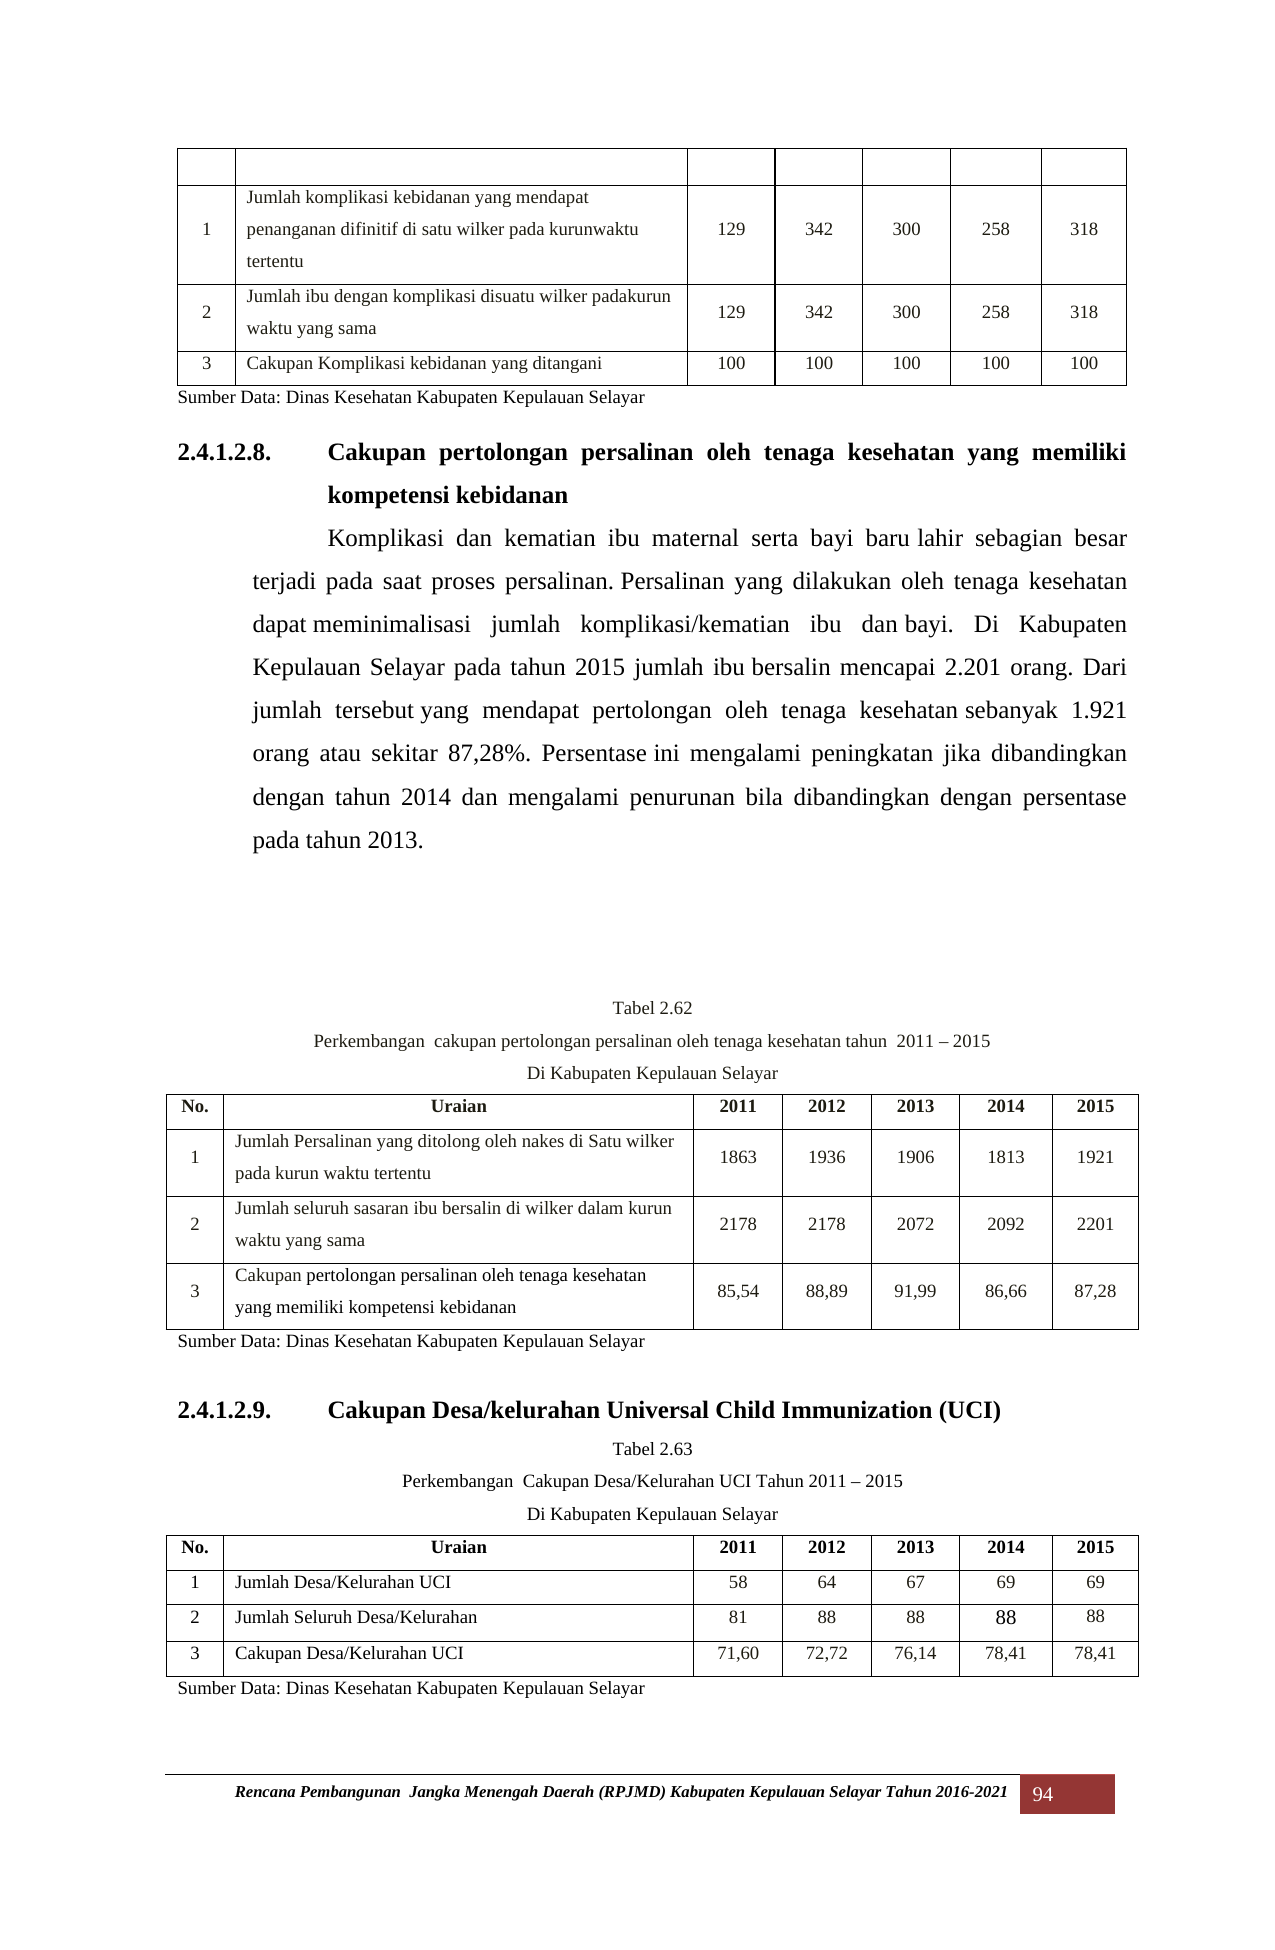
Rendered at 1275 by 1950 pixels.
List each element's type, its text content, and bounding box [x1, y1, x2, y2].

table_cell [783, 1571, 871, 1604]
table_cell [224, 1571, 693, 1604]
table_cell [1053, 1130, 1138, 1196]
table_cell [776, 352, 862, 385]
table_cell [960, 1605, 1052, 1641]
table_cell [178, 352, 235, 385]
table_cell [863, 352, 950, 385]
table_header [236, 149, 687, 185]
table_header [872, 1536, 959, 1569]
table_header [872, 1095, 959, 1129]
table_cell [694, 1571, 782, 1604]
text Di Kabupaten Kepulauan Selayar [177, 1503, 1127, 1524]
text Perkembangan Cakupan Desa/Kelurahan UCI Tahun 2011 – 2015 [177, 1470, 1127, 1492]
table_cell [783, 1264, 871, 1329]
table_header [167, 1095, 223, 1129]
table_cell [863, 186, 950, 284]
text Perkembangan cakupan pertolongan persalinan oleh tenaga kesehatan tahun 2011 – 2015 [177, 1029, 1127, 1051]
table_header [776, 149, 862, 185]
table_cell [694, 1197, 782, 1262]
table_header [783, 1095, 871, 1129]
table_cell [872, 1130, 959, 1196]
list Cakupan Desa/kelurahan Universal Child Immunization (UCI) [177, 1395, 1127, 1424]
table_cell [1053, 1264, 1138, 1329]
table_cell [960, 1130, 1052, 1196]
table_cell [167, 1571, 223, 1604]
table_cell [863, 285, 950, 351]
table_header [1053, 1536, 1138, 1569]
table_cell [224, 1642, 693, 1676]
list Cakupan pertolongan persalinan oleh tenaga kesehatan yang memiliki kompetensi kebidanan [177, 437, 1127, 508]
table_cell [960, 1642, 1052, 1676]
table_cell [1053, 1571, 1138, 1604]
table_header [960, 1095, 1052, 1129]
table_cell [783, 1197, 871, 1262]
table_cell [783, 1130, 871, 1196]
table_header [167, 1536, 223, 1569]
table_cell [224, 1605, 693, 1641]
text Komplikasi dan kematian ibu maternal serta bayi baru lahir sebagian besar terjadi pada saat proses persalinan. Persalinan yang dilakukan oleh tenaga kesehatan dapat meminimalisasi jumlah komplikasi/kematian ibu dan bayi. Di Kabupaten Kepulauan Selayar pada tahun 2015 jumlah ibu bersalin mencapai 2.201 orang. Dari jumlah tersebut yang mendapat pertolongan oleh tenaga kesehatan sebanyak 1.921 orang atau sekitar 87,28%. Persentase ini mengalami peningkatan jika dibandingkan dengan tahun 2014 dan mengalami penurunan bila dibandingkan dengan persentase pada tahun 2013. [252, 523, 1127, 853]
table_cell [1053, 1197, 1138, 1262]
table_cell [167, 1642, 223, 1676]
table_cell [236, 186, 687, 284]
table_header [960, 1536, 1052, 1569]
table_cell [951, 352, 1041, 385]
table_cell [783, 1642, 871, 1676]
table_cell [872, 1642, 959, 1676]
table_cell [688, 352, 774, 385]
text Tabel 2.62 [177, 997, 1127, 1019]
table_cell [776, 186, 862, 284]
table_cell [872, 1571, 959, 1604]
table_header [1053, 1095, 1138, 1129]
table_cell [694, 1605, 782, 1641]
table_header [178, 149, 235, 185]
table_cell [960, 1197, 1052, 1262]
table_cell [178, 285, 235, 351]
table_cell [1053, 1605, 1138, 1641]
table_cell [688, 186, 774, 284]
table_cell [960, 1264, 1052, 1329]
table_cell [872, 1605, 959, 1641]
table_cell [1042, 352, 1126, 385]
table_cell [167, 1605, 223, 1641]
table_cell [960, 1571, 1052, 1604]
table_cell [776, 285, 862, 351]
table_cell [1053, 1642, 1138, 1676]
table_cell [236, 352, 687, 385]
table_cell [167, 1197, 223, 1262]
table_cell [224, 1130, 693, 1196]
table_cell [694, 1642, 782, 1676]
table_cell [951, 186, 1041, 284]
text Sumber Data: Dinas Kesehatan Kabupaten Kepulauan Selayar [177, 1677, 1127, 1698]
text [177, 386, 1127, 408]
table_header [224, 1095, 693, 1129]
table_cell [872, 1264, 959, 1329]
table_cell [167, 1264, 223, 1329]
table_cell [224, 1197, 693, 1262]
text Sumber Data: Dinas Kesehatan Kabupaten Kepulauan Selayar [177, 1330, 1127, 1352]
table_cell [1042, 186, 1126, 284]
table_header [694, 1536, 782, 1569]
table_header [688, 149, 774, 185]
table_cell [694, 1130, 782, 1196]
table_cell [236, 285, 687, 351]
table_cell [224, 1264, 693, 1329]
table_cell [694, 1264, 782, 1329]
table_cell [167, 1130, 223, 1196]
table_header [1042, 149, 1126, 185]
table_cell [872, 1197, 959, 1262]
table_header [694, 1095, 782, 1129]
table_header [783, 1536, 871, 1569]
text Tabel 2.63 [177, 1438, 1127, 1460]
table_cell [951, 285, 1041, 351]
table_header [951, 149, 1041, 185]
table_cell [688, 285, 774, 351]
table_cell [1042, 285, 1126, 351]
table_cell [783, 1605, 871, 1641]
text Di Kabupaten Kepulauan Selayar [177, 1062, 1127, 1083]
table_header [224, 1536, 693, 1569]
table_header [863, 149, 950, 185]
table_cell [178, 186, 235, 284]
